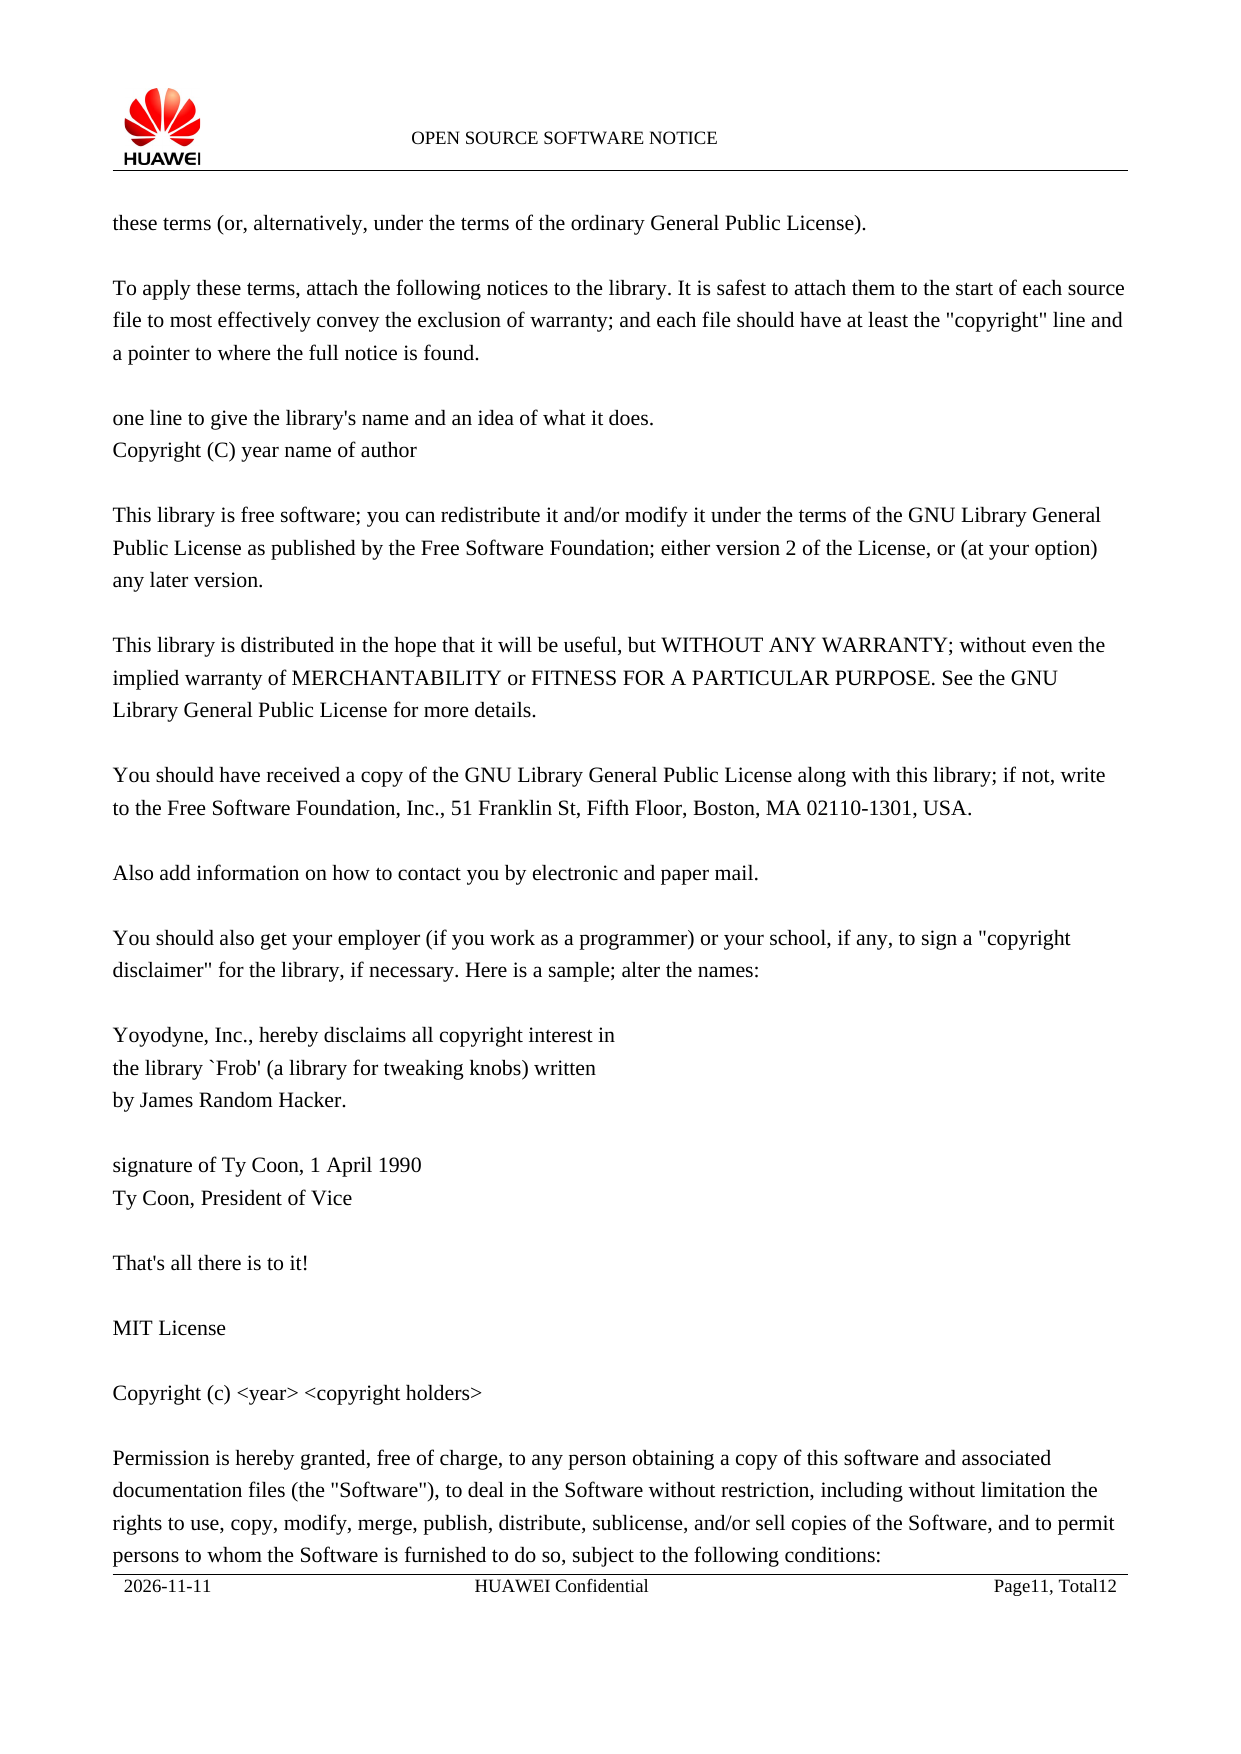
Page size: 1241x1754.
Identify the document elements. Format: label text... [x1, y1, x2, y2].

picture [124, 88, 201, 165]
